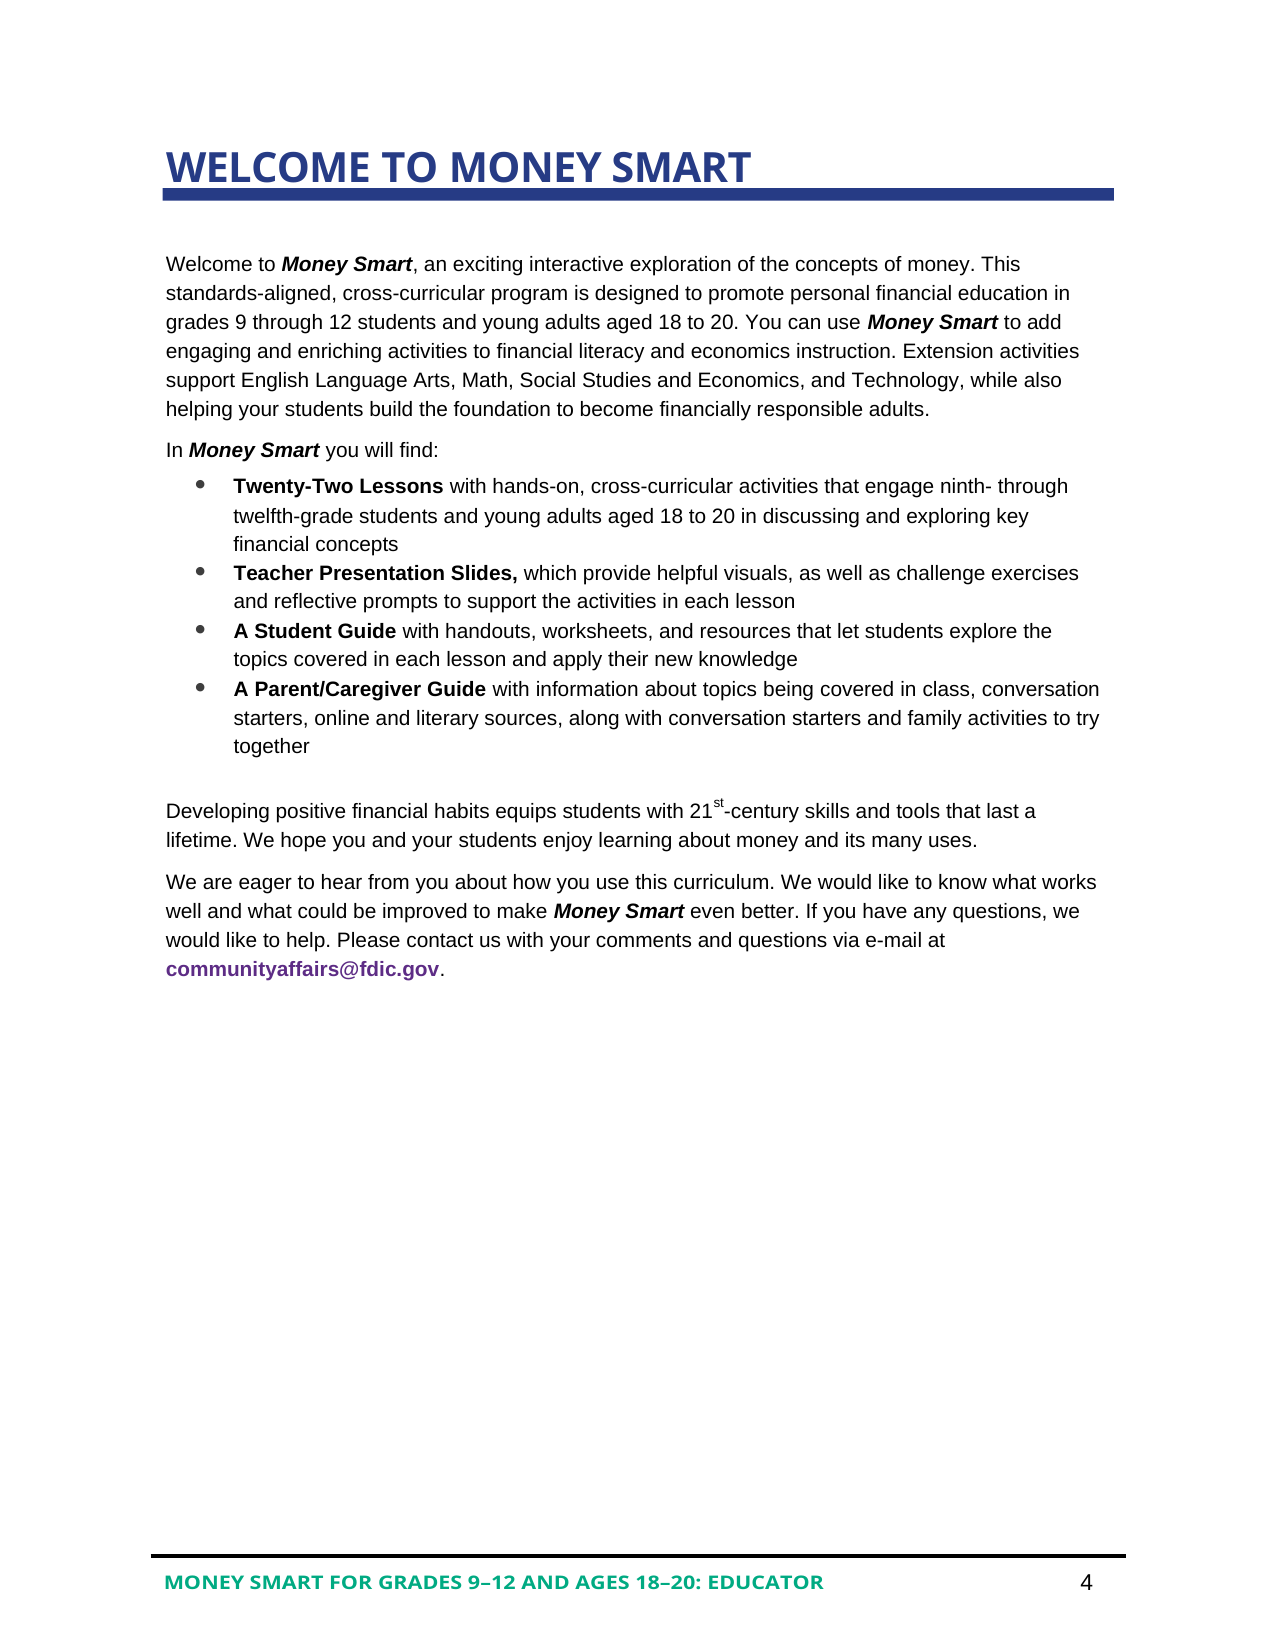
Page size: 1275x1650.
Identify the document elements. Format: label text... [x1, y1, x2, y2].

text We are eager to hear from you about how you use this curriculum. We would like to know what works well and what could be improved to make Money Smart even better. If you have any questions, we would like to help. Please contact us with your comments and questions via e-mail at communityaffairs@fdic.gov. [166, 870, 1100, 981]
list Twenty-Two Lessons with hands-on, cross-curricular activities that engage ninth- through twelfth-grade students and young adults aged 18 to 20 in discussing and exploring key financial concepts [196, 474, 1069, 555]
list Teacher Presentation Slides, which provide helpful visuals, as well as challenge exercises and reflective prompts to support the activities in each lesson [196, 561, 1080, 613]
text In Money Smart you will find: [166, 438, 1106, 462]
text Developing positive financial habits equips students with 21st-century skills and tools that last a lifetime. We hope you and your students enjoy learning about money and its many uses. [166, 794, 1039, 852]
list A Student Guide with handouts, worksheets, and resources that let students explore the topics covered in each lesson and apply their new knowledge [196, 619, 1053, 671]
list A Parent/Caregiver Guide with information about topics being covered in class, conversation starters, online and literary sources, along with conversation starters and family activities to try together [196, 676, 1101, 757]
text Welcome to Money Smart, an exciting interactive exploration of the concepts of money. This standards-aligned, cross-curricular program is designed to promote personal financial education in grades 9 through 12 students and young adults aged 18 to 20. You can use Money Smart to add engaging and enriching activities to financial literacy and economics instruction. Extension activities support English Language Arts, Math, Social Studies and Economics, and Technology, while also helping your students build the foundation to become financially responsible adults. [166, 252, 1084, 421]
